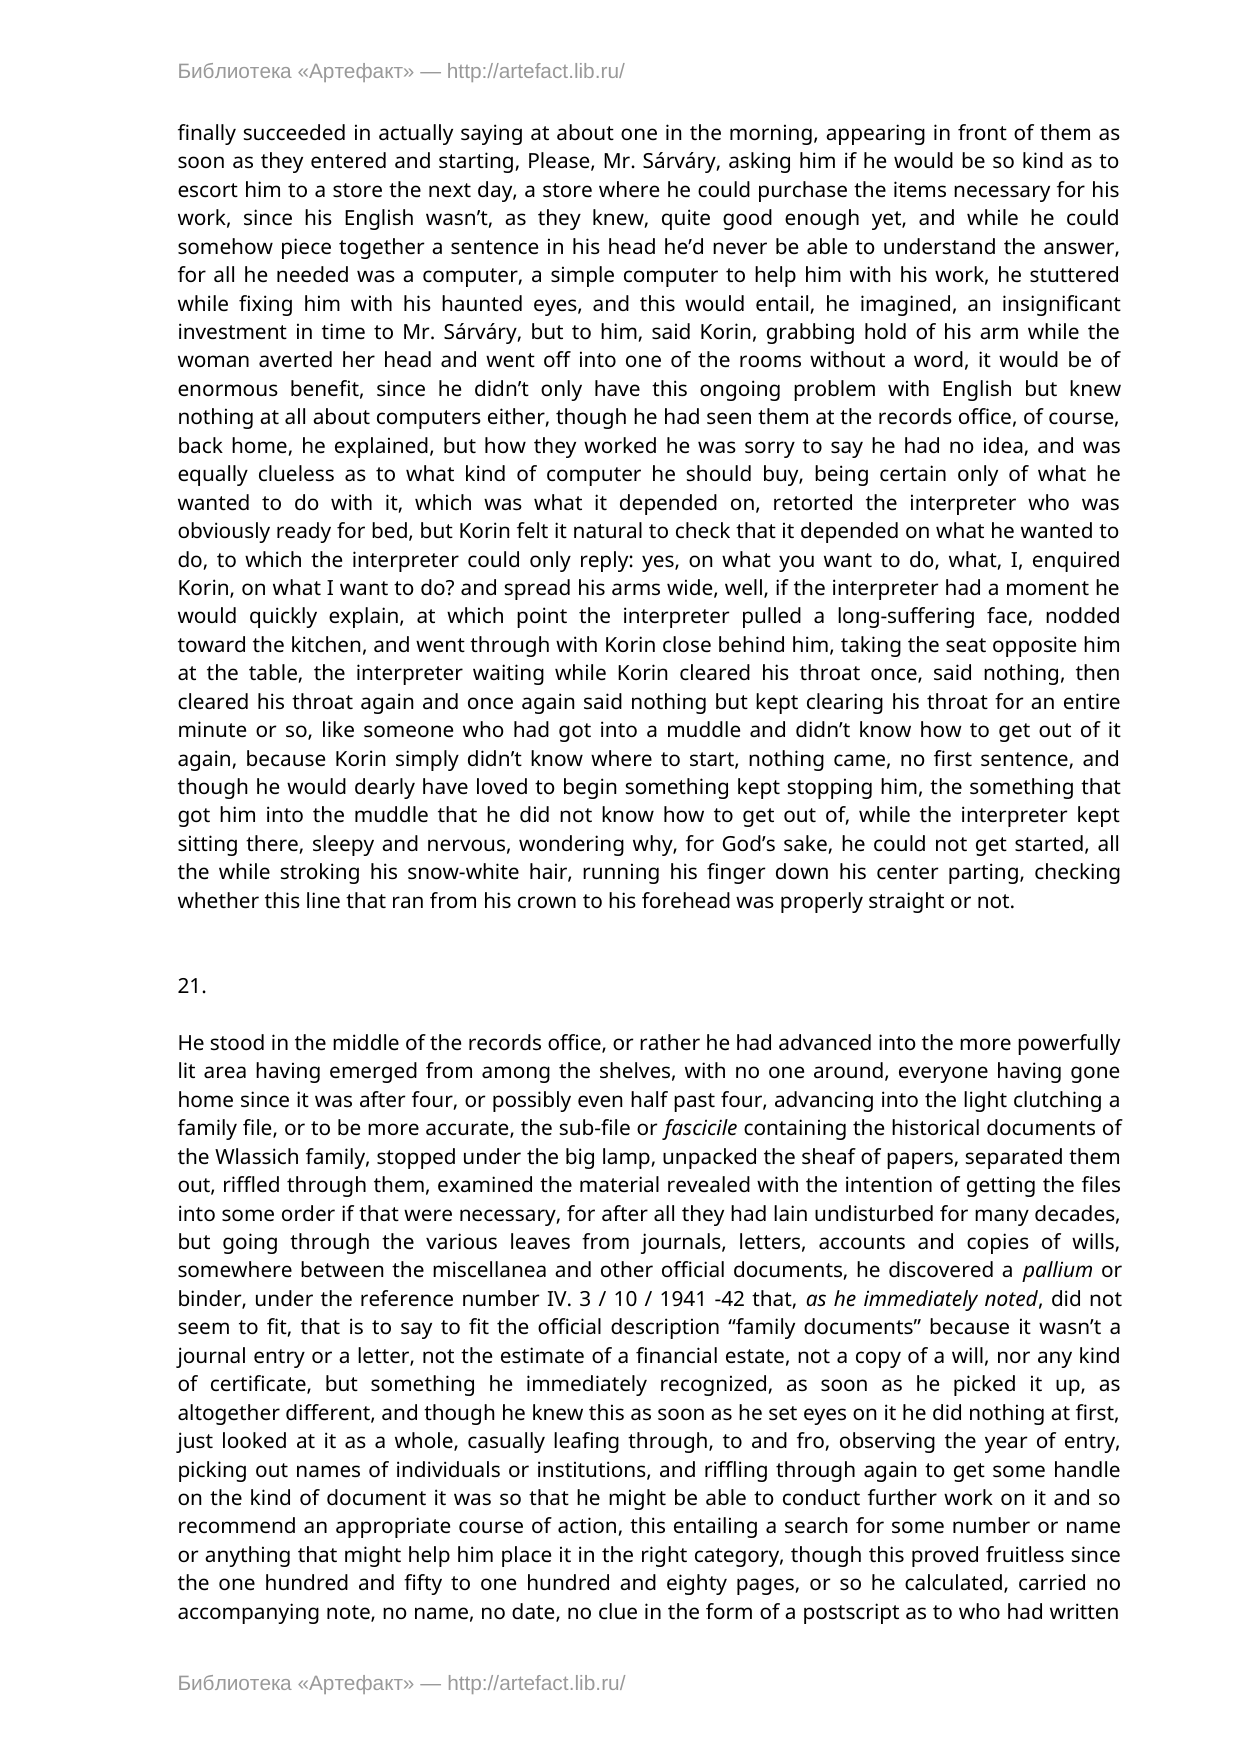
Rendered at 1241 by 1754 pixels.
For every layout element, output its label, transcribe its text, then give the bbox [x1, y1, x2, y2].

text 21. [177, 971, 1122, 1000]
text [177, 1028, 1122, 1625]
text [177, 118, 1122, 914]
